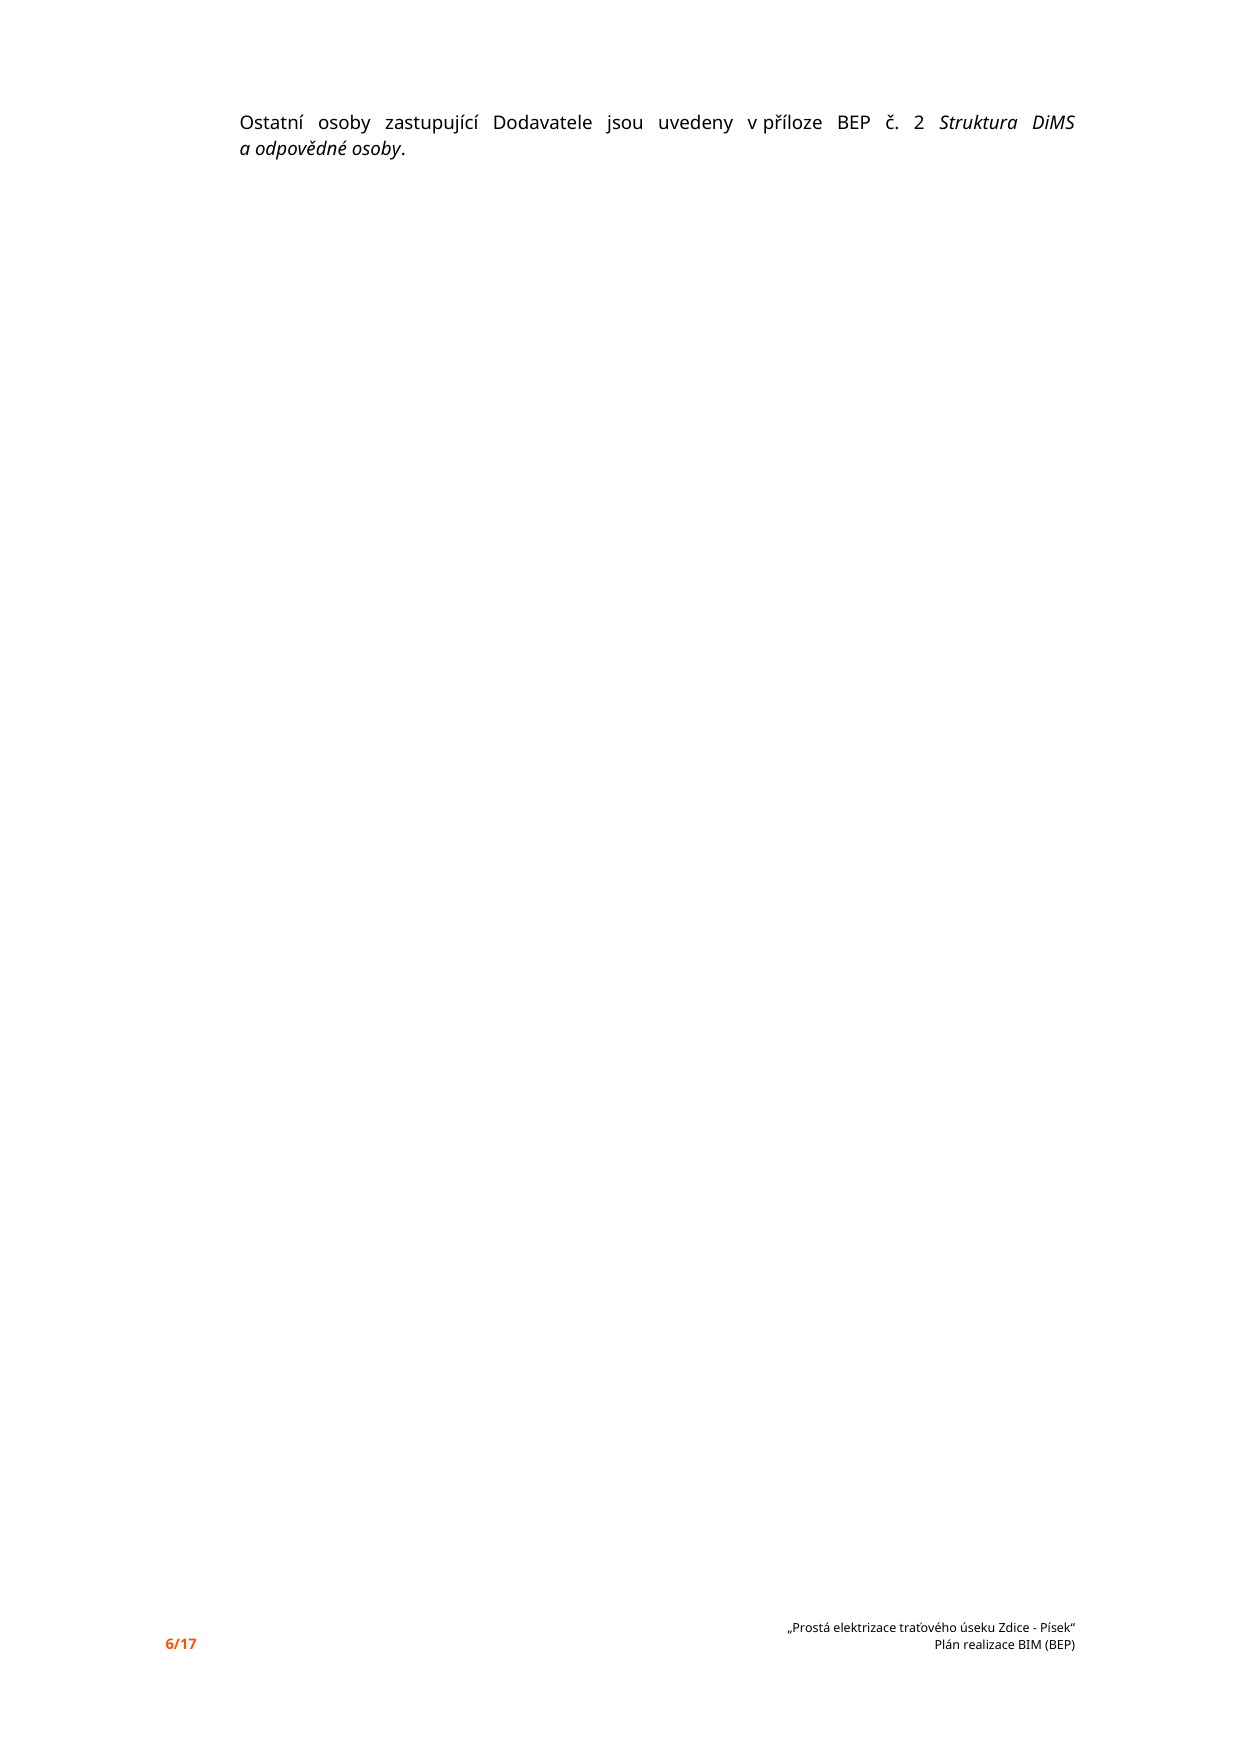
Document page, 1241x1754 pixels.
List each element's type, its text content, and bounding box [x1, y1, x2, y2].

text Ostatní osoby zastupující Dodavatele jsou uvedeny v příloze BEP č. 2 Struktura DiMS a odpovědné osoby. [239, 109, 1075, 160]
